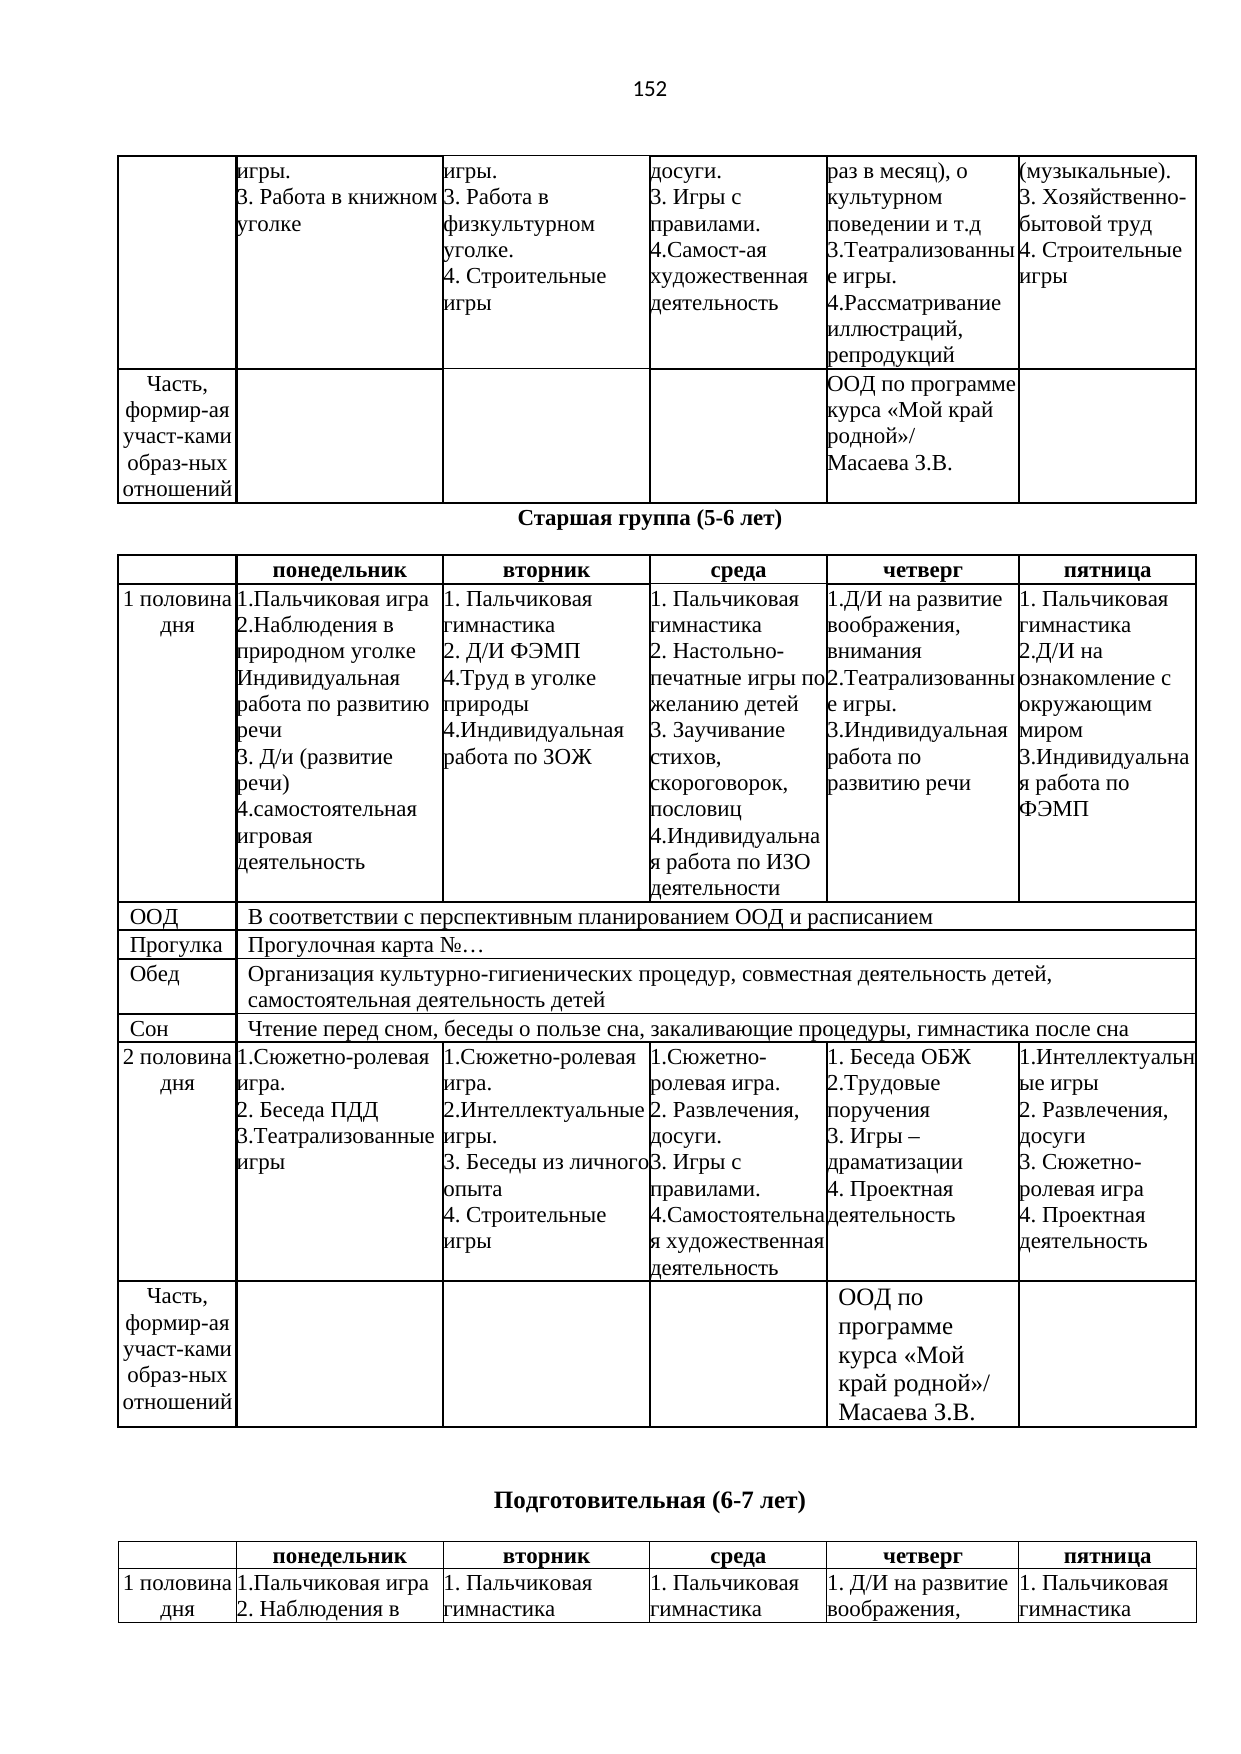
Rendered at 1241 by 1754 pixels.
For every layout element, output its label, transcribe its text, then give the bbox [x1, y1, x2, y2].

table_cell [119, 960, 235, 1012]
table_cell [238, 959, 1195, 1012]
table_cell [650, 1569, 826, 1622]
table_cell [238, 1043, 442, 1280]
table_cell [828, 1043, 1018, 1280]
text Старшая группа (5-6 лет) [118, 504, 1181, 530]
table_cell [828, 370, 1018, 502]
text Подготовительная (6-7 лет) [118, 1486, 1181, 1514]
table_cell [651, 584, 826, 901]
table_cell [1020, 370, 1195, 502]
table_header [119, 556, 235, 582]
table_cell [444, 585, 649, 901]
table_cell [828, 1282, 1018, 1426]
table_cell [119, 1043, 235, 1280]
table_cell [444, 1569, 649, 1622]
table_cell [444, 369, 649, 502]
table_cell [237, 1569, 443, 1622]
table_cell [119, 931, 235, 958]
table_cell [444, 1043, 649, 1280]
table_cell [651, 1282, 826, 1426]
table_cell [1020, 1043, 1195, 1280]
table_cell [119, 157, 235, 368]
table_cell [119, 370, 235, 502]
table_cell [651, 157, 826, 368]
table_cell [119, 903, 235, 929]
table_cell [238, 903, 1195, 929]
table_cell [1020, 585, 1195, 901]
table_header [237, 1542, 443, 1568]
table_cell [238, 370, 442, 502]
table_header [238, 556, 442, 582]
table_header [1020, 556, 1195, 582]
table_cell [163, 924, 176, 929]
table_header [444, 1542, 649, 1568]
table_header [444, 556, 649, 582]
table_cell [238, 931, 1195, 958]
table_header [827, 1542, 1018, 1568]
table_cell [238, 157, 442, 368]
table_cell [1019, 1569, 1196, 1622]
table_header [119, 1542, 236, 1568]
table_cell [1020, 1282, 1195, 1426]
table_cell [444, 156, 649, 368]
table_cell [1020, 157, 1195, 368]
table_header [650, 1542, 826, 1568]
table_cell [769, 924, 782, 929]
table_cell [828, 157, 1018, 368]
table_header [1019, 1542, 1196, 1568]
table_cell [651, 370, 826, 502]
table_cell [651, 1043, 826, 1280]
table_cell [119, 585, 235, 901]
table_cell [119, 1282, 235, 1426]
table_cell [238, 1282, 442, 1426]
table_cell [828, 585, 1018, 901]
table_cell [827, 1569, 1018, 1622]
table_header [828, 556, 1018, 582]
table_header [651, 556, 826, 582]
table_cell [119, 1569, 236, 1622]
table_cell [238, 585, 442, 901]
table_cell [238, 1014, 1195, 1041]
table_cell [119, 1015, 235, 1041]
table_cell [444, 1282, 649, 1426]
